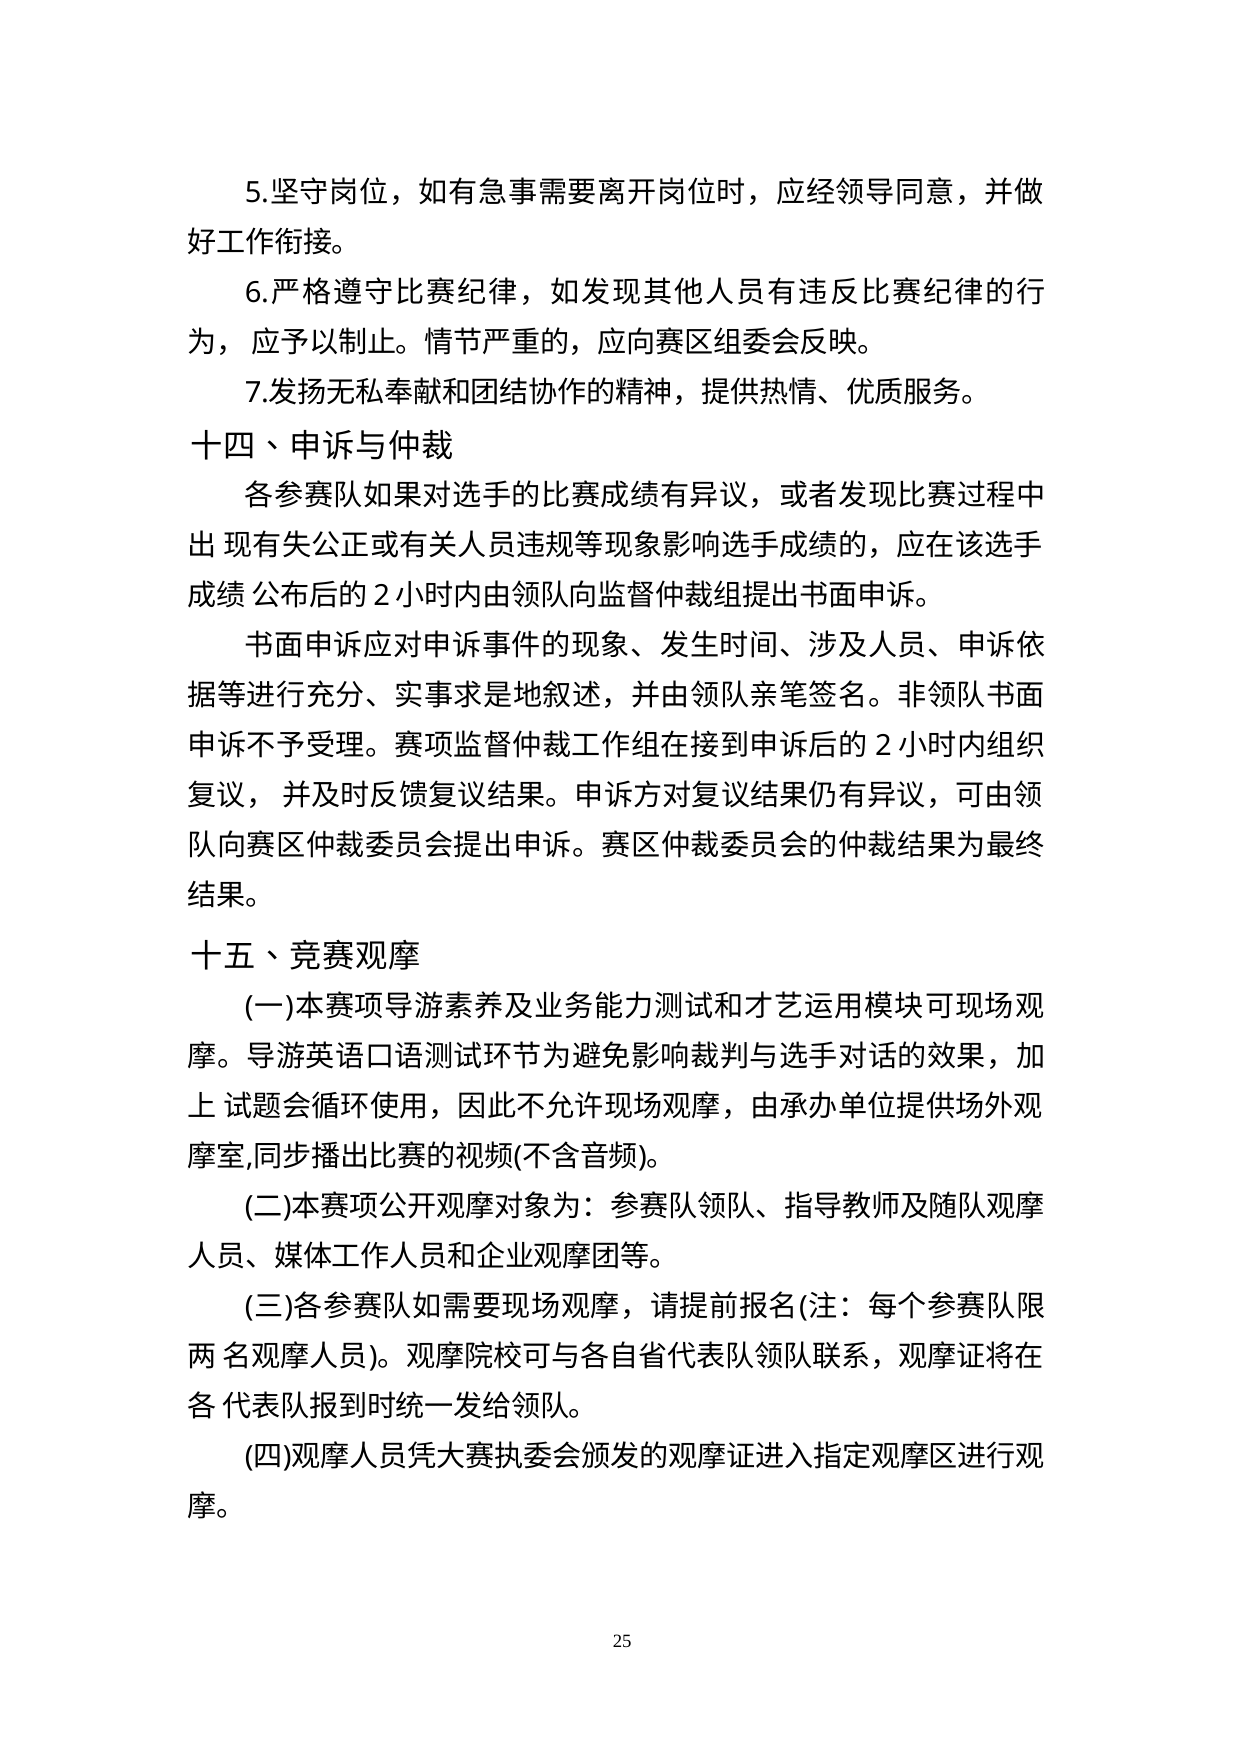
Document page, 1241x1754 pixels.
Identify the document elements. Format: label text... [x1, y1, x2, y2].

text 十五、竞赛观摩 [191, 933, 1053, 976]
text 十四、申诉与仲裁 [191, 422, 1053, 466]
text (二)本赛项公开观摩对象为：参赛队领队、指导教师及随队观摩 人员、媒体工作人员和企业观摩团等。 [187, 1176, 1046, 1276]
text (四)观摩人员凭大赛执委会颁发的观摩证进入指定观摩区进行观摩。 [187, 1426, 1046, 1526]
text (一)本赛项导游素养及业务能力测试和才艺运用模块可现场观摩。导游英语口语测试环节为避免影响裁判与选手对话的效果，加上 试题会循环使用，因此不允许现场观摩，由承办单位提供场外观摩室,同步播出比赛的视频(不含音频)。 [187, 976, 1046, 1176]
text 书面申诉应对申诉事件的现象、发生时间、涉及人员、申诉依据等进行充分、实事求是地叙述，并由领队亲笔签名。非领队书面申诉不予受理。赛项监督仲裁工作组在接到申诉后的2小时内组织复议， 并及时反馈复议结果。申诉方对复议结果仍有异议，可由领队向赛区仲裁委员会提出申诉。赛区仲裁委员会的仲裁结果为最终结果。 [187, 616, 1046, 916]
text 5.坚守岗位，如有急事需要离开岗位时，应经领导同意，并做好工作衔接。 [187, 162, 1046, 262]
text 7.发扬无私奉献和团结协作的精神，提供热情、优质服务。 [187, 362, 1046, 412]
text 6.严格遵守比赛纪律，如发现其他人员有违反比赛纪律的行为， 应予以制止。情节严重的，应向赛区组委会反映。 [187, 262, 1046, 362]
text (三)各参赛队如需要现场观摩，请提前报名(注：每个参赛队限两 名观摩人员)。观摩院校可与各自省代表队领队联系，观摩证将在各 代表队报到时统一发给领队。 [187, 1276, 1046, 1426]
text 各参赛队如果对选手的比赛成绩有异议，或者发现比赛过程中出 现有失公正或有关人员违规等现象影响选手成绩的，应在该选手成绩 公布后的2小时内由领队向监督仲裁组提出书面申诉。 [187, 466, 1046, 616]
